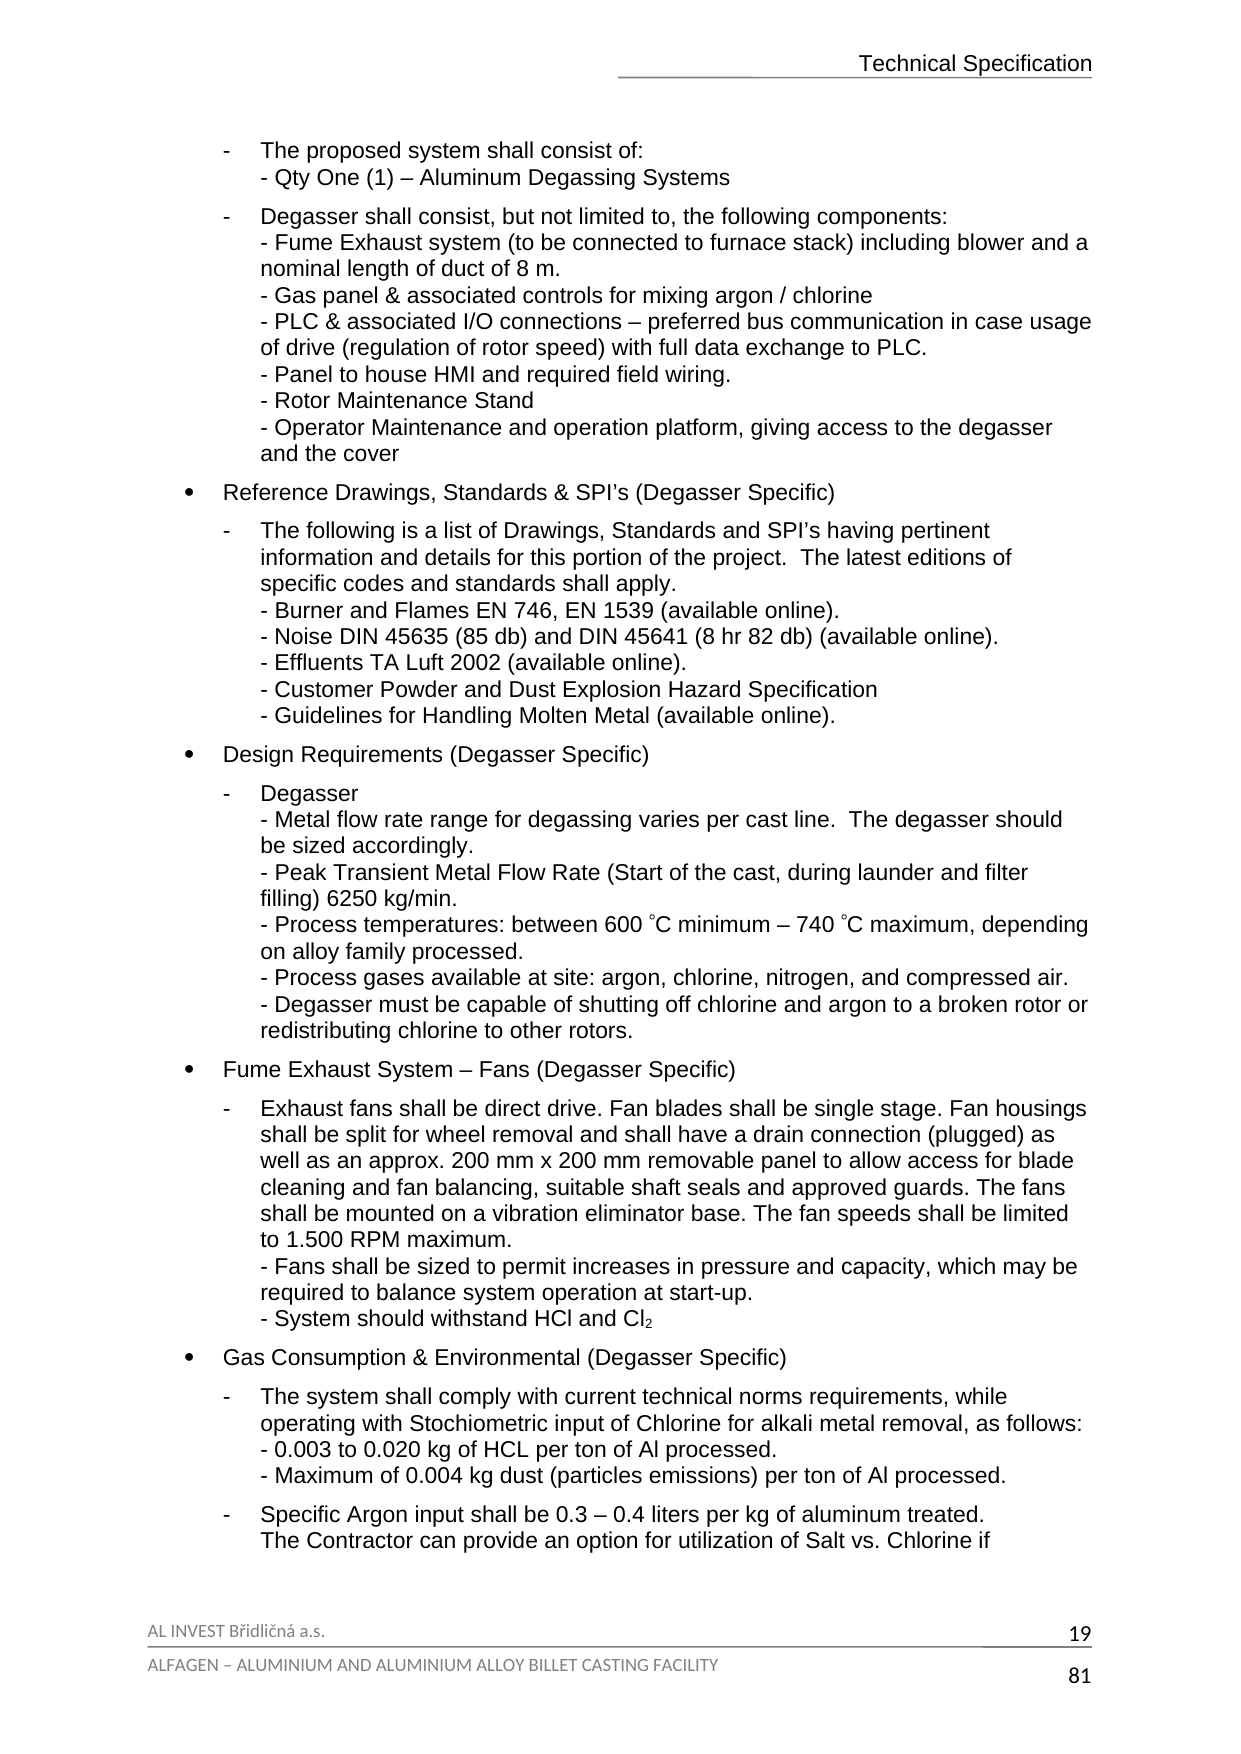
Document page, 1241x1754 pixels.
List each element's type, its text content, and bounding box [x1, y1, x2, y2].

text Gas Consumption & Environmental (Degasser Specific) [185, 1344, 1092, 1371]
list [223, 1501, 1092, 1554]
list Exhaust fans shall be direct drive. Fan blades shall be single stage. Fan housings shall be split for wheel removal and shall have a drain connection (plugged) as well as an approx. 200 mm x 200 mm removable panel to allow access for blade cleaning and fan balancing, suitable shaft seals and approved guards. The fans shall be mounted on a vibration eliminator base. The fan speeds shall be limited to 1.500 RPM maximum. - Fans shall be sized to permit increases in pressure and capacity, which may be required to balance system operation at start-up. - System should withstand HCl and Cl2 [223, 1094, 1092, 1332]
list Degasser - Metal flow rate range for degassing varies per cast line. The degasser should be sized accordingly. - Peak Transient Metal Flow Rate (Start of the cast, during launder and filter filling) 6250 kg/min. - Process temperatures: between 600 °C minimum – 740 °C maximum, depending on alloy family processed. - Process gases available at site: argon, chlorine, nitrogen, and compressed air. - Degasser must be capable of shutting off chlorine and argon to a broken rotor or redistributing chlorine to other rotors. [223, 780, 1092, 1043]
list The proposed system shall consist of: - Qty One (1) – Aluminum Degassing Systems [223, 137, 1092, 190]
list Degasser shall consist, but not limited to, the following components: - Fume Exhaust system (to be connected to furnace stack) including blower and a nominal length of duct of 8 m. - Gas panel & associated controls for mixing argon / chlorine - PLC & associated I/O connections – preferred bus communication in case usage of drive (regulation of rotor speed) with full data exchange to PLC. - Panel to house HMI and required field wiring. - Rotor Maintenance Stand - Operator Maintenance and operation platform, giving access to the degasser and the cover [223, 203, 1092, 466]
list The system shall comply with current technical norms requirements, while operating with Stochiometric input of Chlorine for alkali metal removal, as follows: - 0.003 to 0.020 kg of HCL per ton of Al processed. - Maximum of 0.004 kg dust (particles emissions) per ton of Al processed. [223, 1383, 1092, 1488]
text Reference Drawings, Standards & SPI’s (Degasser Specific) [185, 479, 1092, 505]
text Fume Exhaust System – Fans (Degasser Specific) [185, 1056, 1092, 1082]
text Design Requirements (Degasser Specific) [185, 741, 1092, 767]
list The following is a list of Drawings, Standards and SPI’s having pertinent information and details for this portion of the project. The latest editions of specific codes and standards shall apply. - Burner and Flames EN 746, EN 1539 (available online). - Noise DIN 45635 (85 db) and DIN 45641 (8 hr 82 db) (available online). - Effluents TA Luft 2002 (available online). - Customer Powder and Dust Explosion Hazard Specification - Guidelines for Handling Molten Metal (available online). [223, 517, 1092, 728]
